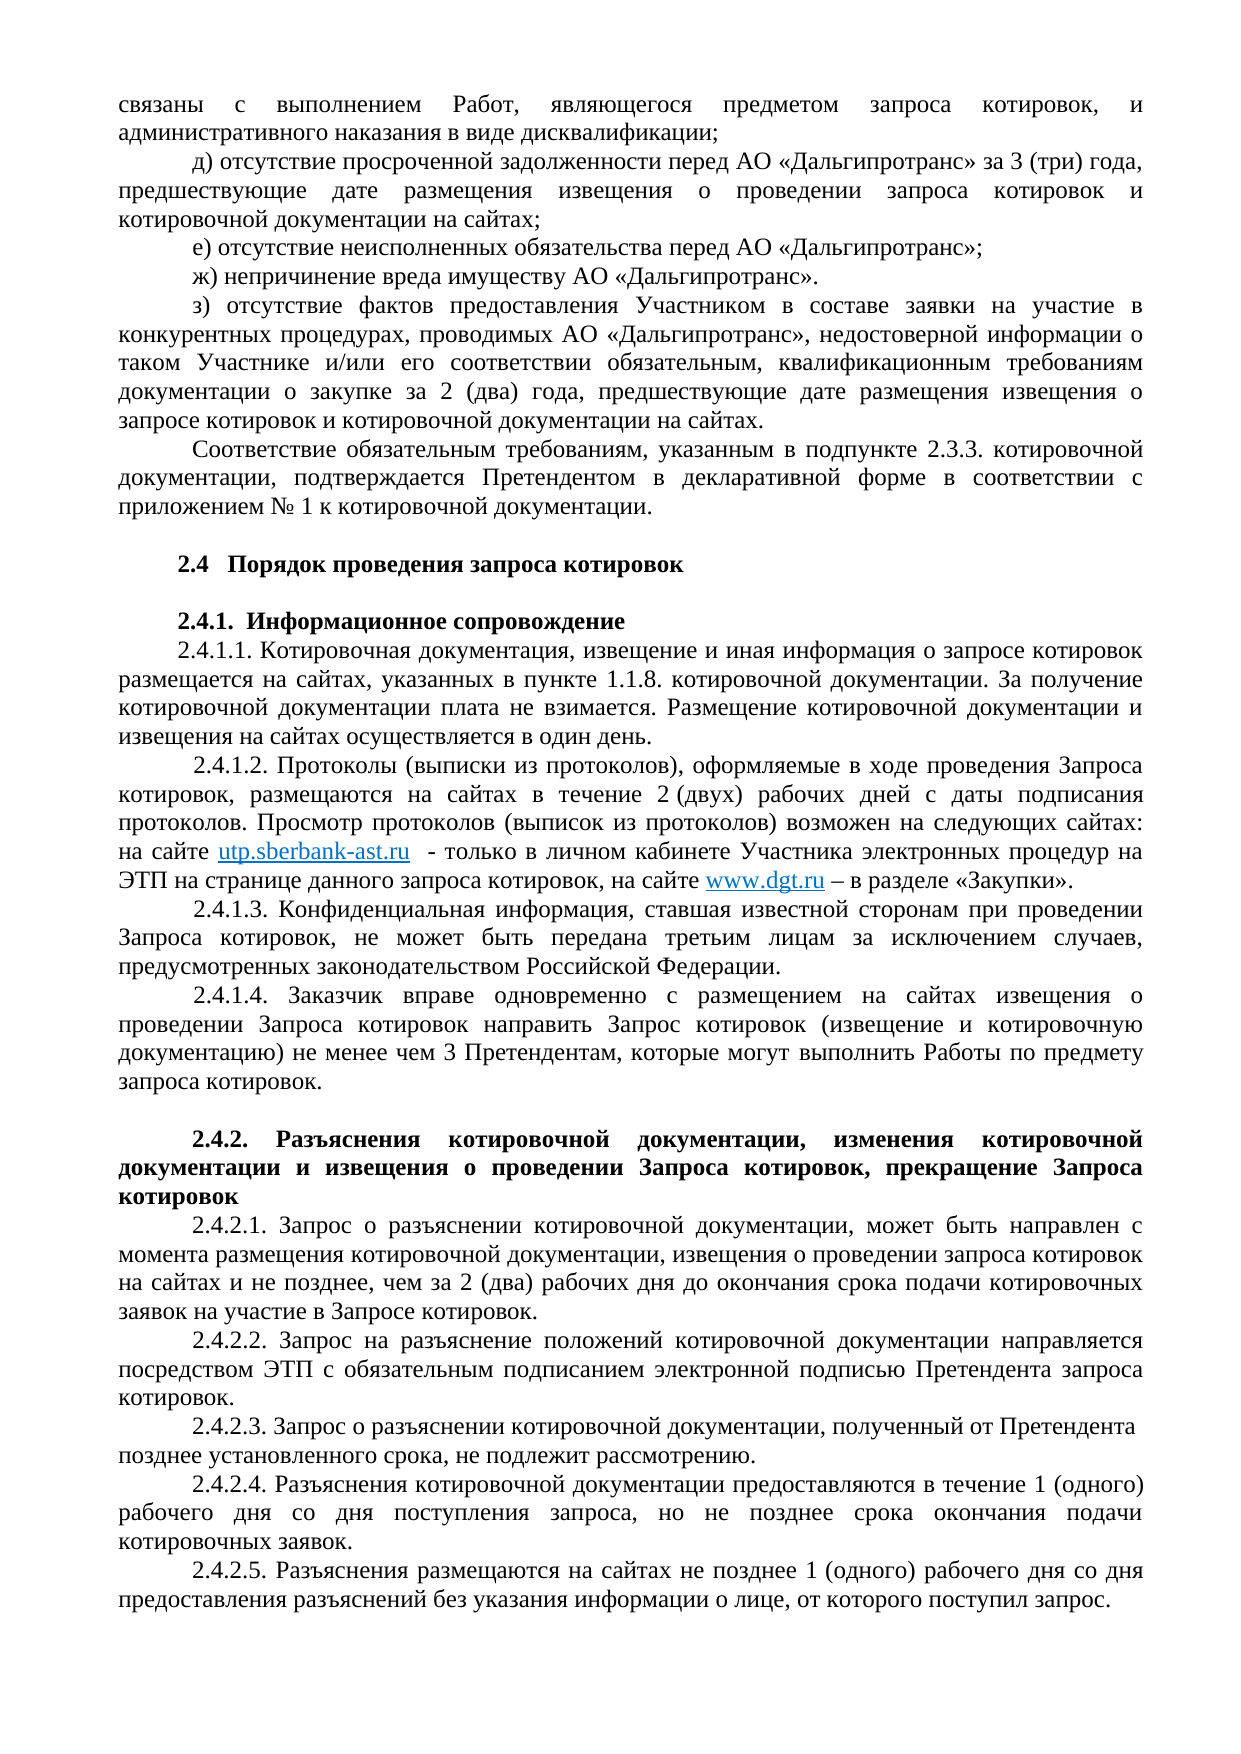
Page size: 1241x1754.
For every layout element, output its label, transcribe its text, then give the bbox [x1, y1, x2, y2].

subtitle 2.4 Порядок проведения запроса котировок [118, 549, 1144, 577]
text 2.4.2.5. Разъяснения размещаются на сайтах не позднее 1 (одного) рабочего дня со дня предоставления разъяснений без указания информации о лице, от которого поступил запрос. [118, 1555, 1144, 1612]
text з) отсутствие фактов предоставления Участником в составе заявки на участие в конкурентных процедурах, проводимых АО «Дальгипротранс», недостоверной информации о таком Участнике и/или его соответствии обязательным, квалификационным требованиям документации о закупке за 2 (два) года, предшествующие дате размещения извещения о запросе котировок и котировочной документации на сайтах. [118, 290, 1144, 434]
text 2.4.2.2. Запрос на разъяснение положений котировочной документации направляется посредством ЭТП с обязательным подписанием электронной подписью Претендента запроса котировок. [118, 1325, 1144, 1411]
text ж) непричинение вреда имуществу АО «Дальгипротранс». [118, 261, 1144, 290]
text 2.4.2.1. Запрос о разъяснении котировочной документации, может быть направлен с момента размещения котировочной документации, извещения о проведении запроса котировок на сайтах и не позднее, чем за 2 (два) рабочих дня до окончания срока подачи котировочных заявок на участие в Запросе котировок. [118, 1210, 1144, 1325]
text 2.4.2.4. Разъяснения котировочной документации предоставляются в течение 1 (одного) рабочего дня со дня поступления запроса, но не позднее срока окончания подачи котировочных заявок. [118, 1469, 1144, 1555]
text 2.4.1.4. Заказчик вправе одновременно с размещением на сайтах извещения о проведении Запроса котировок направить Запрос котировок (извещение и котировочную документацию) не менее чем 3 Претендентам, которые могут выполнить Работы по предмету запроса котировок. [118, 980, 1144, 1095]
text 2.4.1.2. Протоколы (выписки из протоколов), оформляемые в ходе проведения Запроса котировок, размещаются на сайтах в течение 2 (двух) рабочих дней с даты подписания протоколов. Просмотр протоколов (выписок из протоколов) возможен на следующих сайтах: на сайте utp.sberbank-ast.ru - только в личном кабинете Участника электронных процедур на ЭТП на странице данного запроса котировок, на сайте www.dgt.ru – в разделе «Закупки». [118, 750, 1144, 894]
text д) отсутствие просроченной задолженности перед АО «Дальгипротранс» за 3 (три) года, предшествующие дате размещения извещения о проведении запроса котировок и котировочной документации на сайтах; [118, 146, 1144, 232]
text 2.4.2.3. Запрос о разъяснении котировочной документации, полученный от Претендента позднее установленного срока, не подлежит рассмотрению. [118, 1411, 1144, 1469]
text 2.4.1.1. Котировочная документация, извещение и иная информация о запросе котировок размещается на сайтах, указанных в пункте 1.1.8. котировочной документации. За получение котировочной документации плата не взимается. Размещение котировочной документации и извещения на сайтах осуществляется в один день. [118, 635, 1144, 750]
text Соответствие обязательным требованиям, указанным в подпункте 2.3.3. котировочной документации, подтверждается Претендентом в декларативной форме в соответствии с приложением № 1 к котировочной документации. [118, 434, 1144, 520]
text е) отсутствие неисполненных обязательства перед АО «Дальгипротранс»; [118, 232, 1144, 261]
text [118, 89, 1144, 146]
subtitle 2.4.2. Разъяснения котировочной документации, изменения котировочной документации и извещения о проведении Запроса котировок, прекращение Запроса котировок [118, 1124, 1144, 1210]
subtitle 2.4.1. Информационное сопровождение [177, 606, 1144, 635]
text 2.4.1.3. Конфиденциальная информация, ставшая известной сторонам при проведении Запроса котировок, не может быть передана третьим лицам за исключением случаев, предусмотренных законодательством Российской Федерации. [118, 894, 1144, 980]
